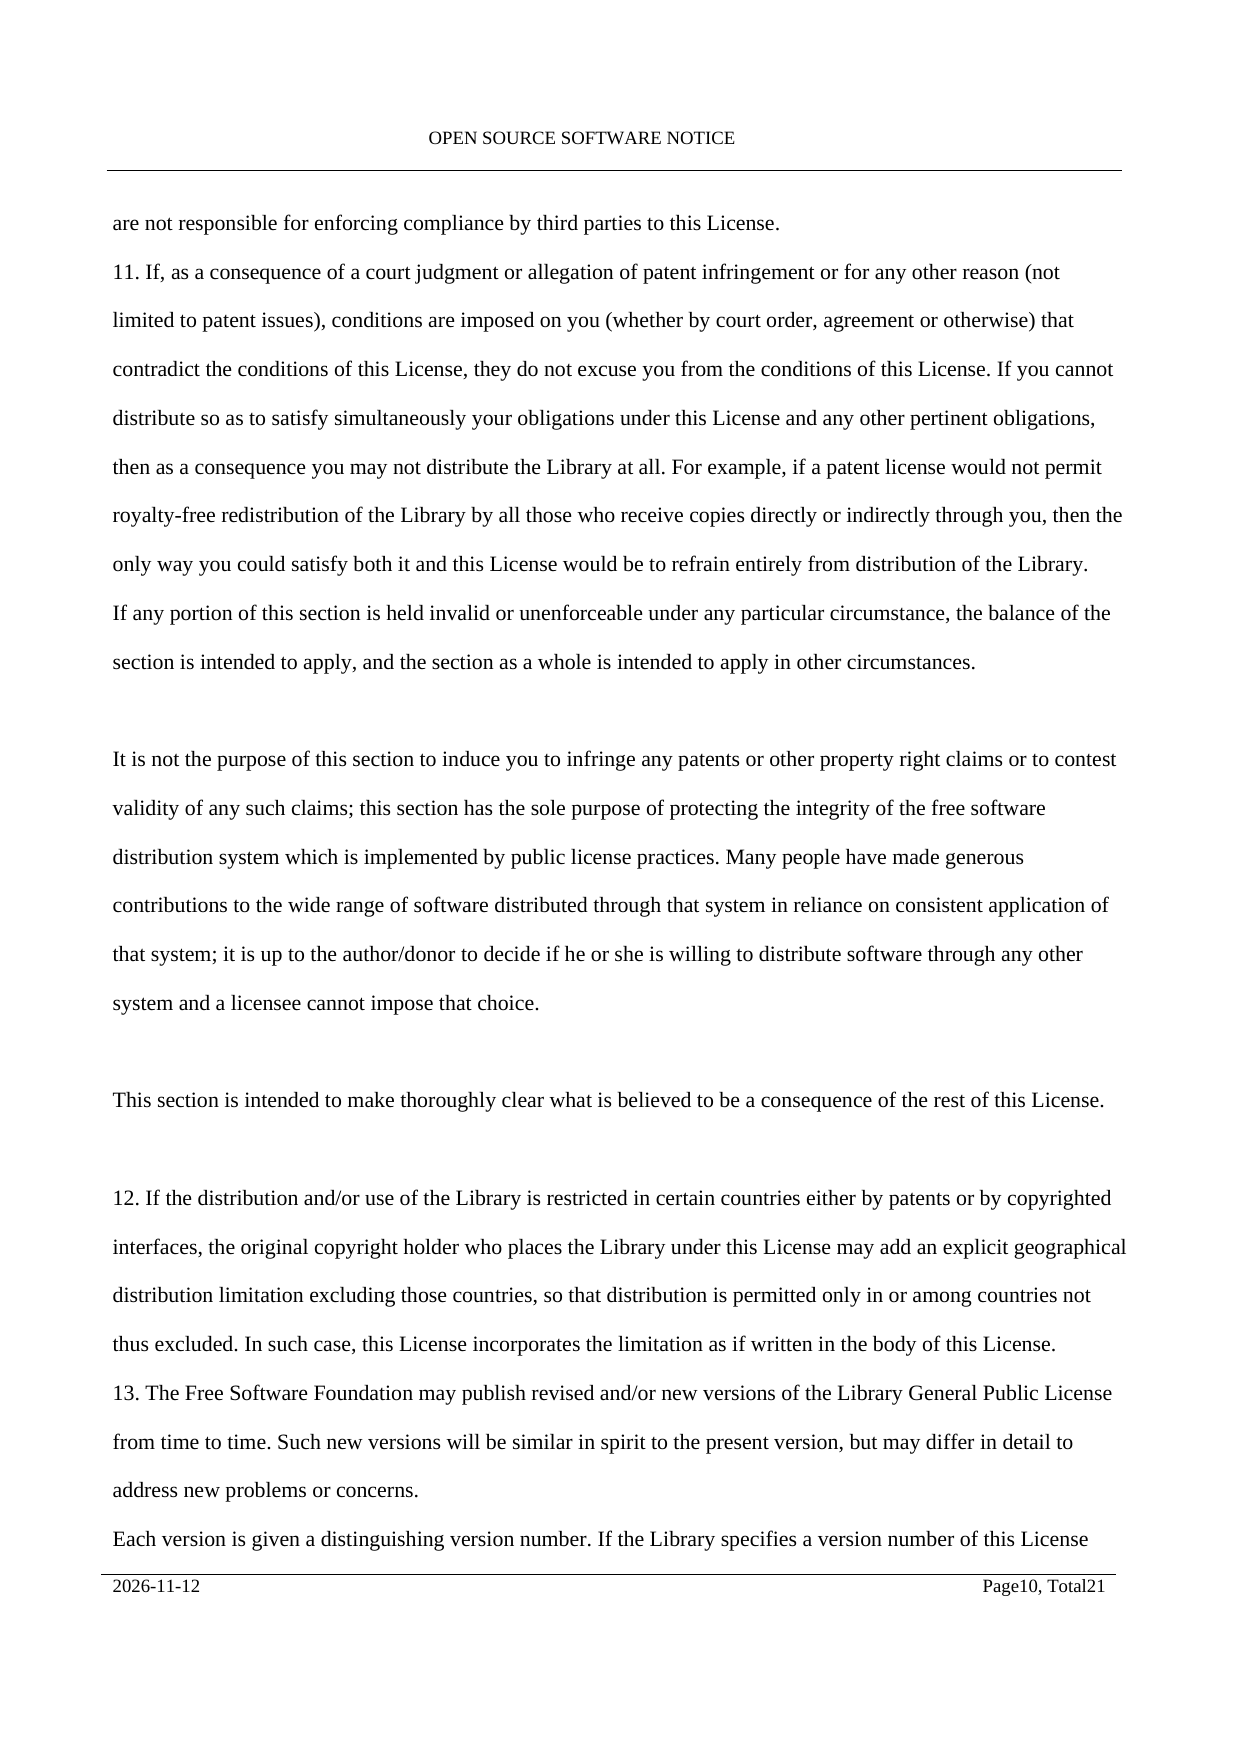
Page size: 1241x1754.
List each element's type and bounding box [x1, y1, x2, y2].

text [112, 206, 1128, 1555]
